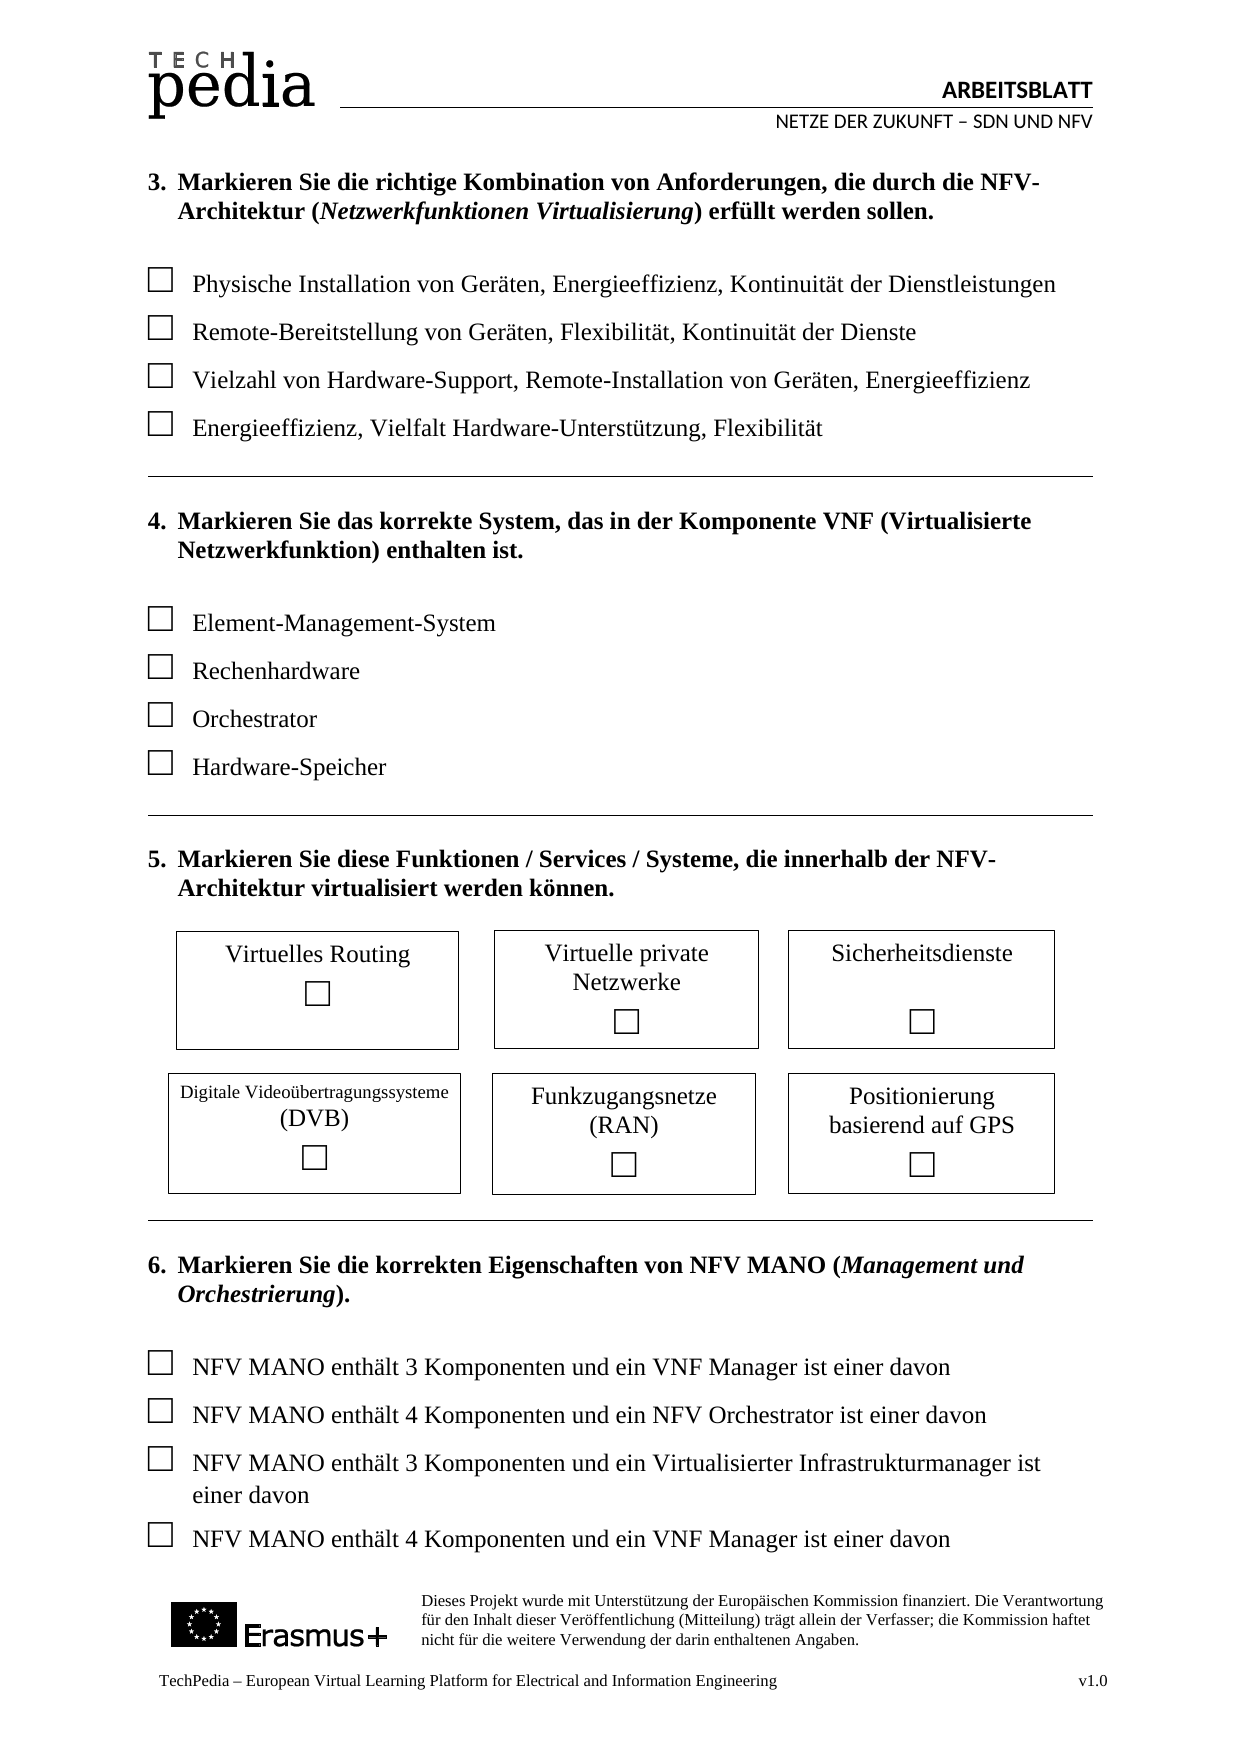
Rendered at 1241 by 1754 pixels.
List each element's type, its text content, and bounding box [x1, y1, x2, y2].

text □ Hardware-Speicher [148, 736, 1093, 784]
text Markieren Sie das korrekte System, das in der Komponente VNF (Virtualisierte Netzwerkfunktion) enthalten ist. [148, 506, 1093, 563]
text □ Rechenhardware [148, 640, 1093, 688]
text □ Vielzahl von Hardware-Support, Remote-Installation von Geräten, Energieeffizienz [148, 349, 1093, 397]
text Markieren Sie diese Funktionen / Services / Systeme, die innerhalb der NFV-Architektur virtualisiert werden können. [148, 844, 1093, 902]
text □ Remote-Bereitstellung von Geräten, Flexibilität, Kontinuität der Dienste [148, 302, 1093, 349]
text □ NFV MANO enthält 4 Komponenten und ein NFV Orchestrator ist einer davon [148, 1384, 1093, 1432]
text □ Orchestrator [148, 688, 1093, 736]
text □ Energieeffizienz, Vielfalt Hardware-Unterstützung, Flexibilität [148, 397, 1093, 445]
text Markieren Sie die korrekten Eigenschaften von NFV MANO (Management und Orchestrierung). [148, 1250, 1093, 1308]
text □ Element-Management-System [148, 592, 1093, 640]
text □ Physische Installation von Geräten, Energieeffizienz, Kontinuität der Dienstleistungen [148, 254, 1093, 302]
text □ NFV MANO enthält 3 Komponenten und ein Virtualisierter Infrastrukturmanager ist einer davon [148, 1432, 1093, 1509]
text □ NFV MANO enthält 4 Komponenten und ein VNF Manager ist einer davon [148, 1509, 1093, 1557]
text □ NFV MANO enthält 3 Komponenten und ein VNF Manager ist einer davon [148, 1336, 1093, 1384]
text Markieren Sie die richtige Kombination von Anforderungen, die durch die NFV-Architektur (Netzwerkfunktionen Virtualisierung) erfüllt werden sollen. [148, 167, 1093, 225]
